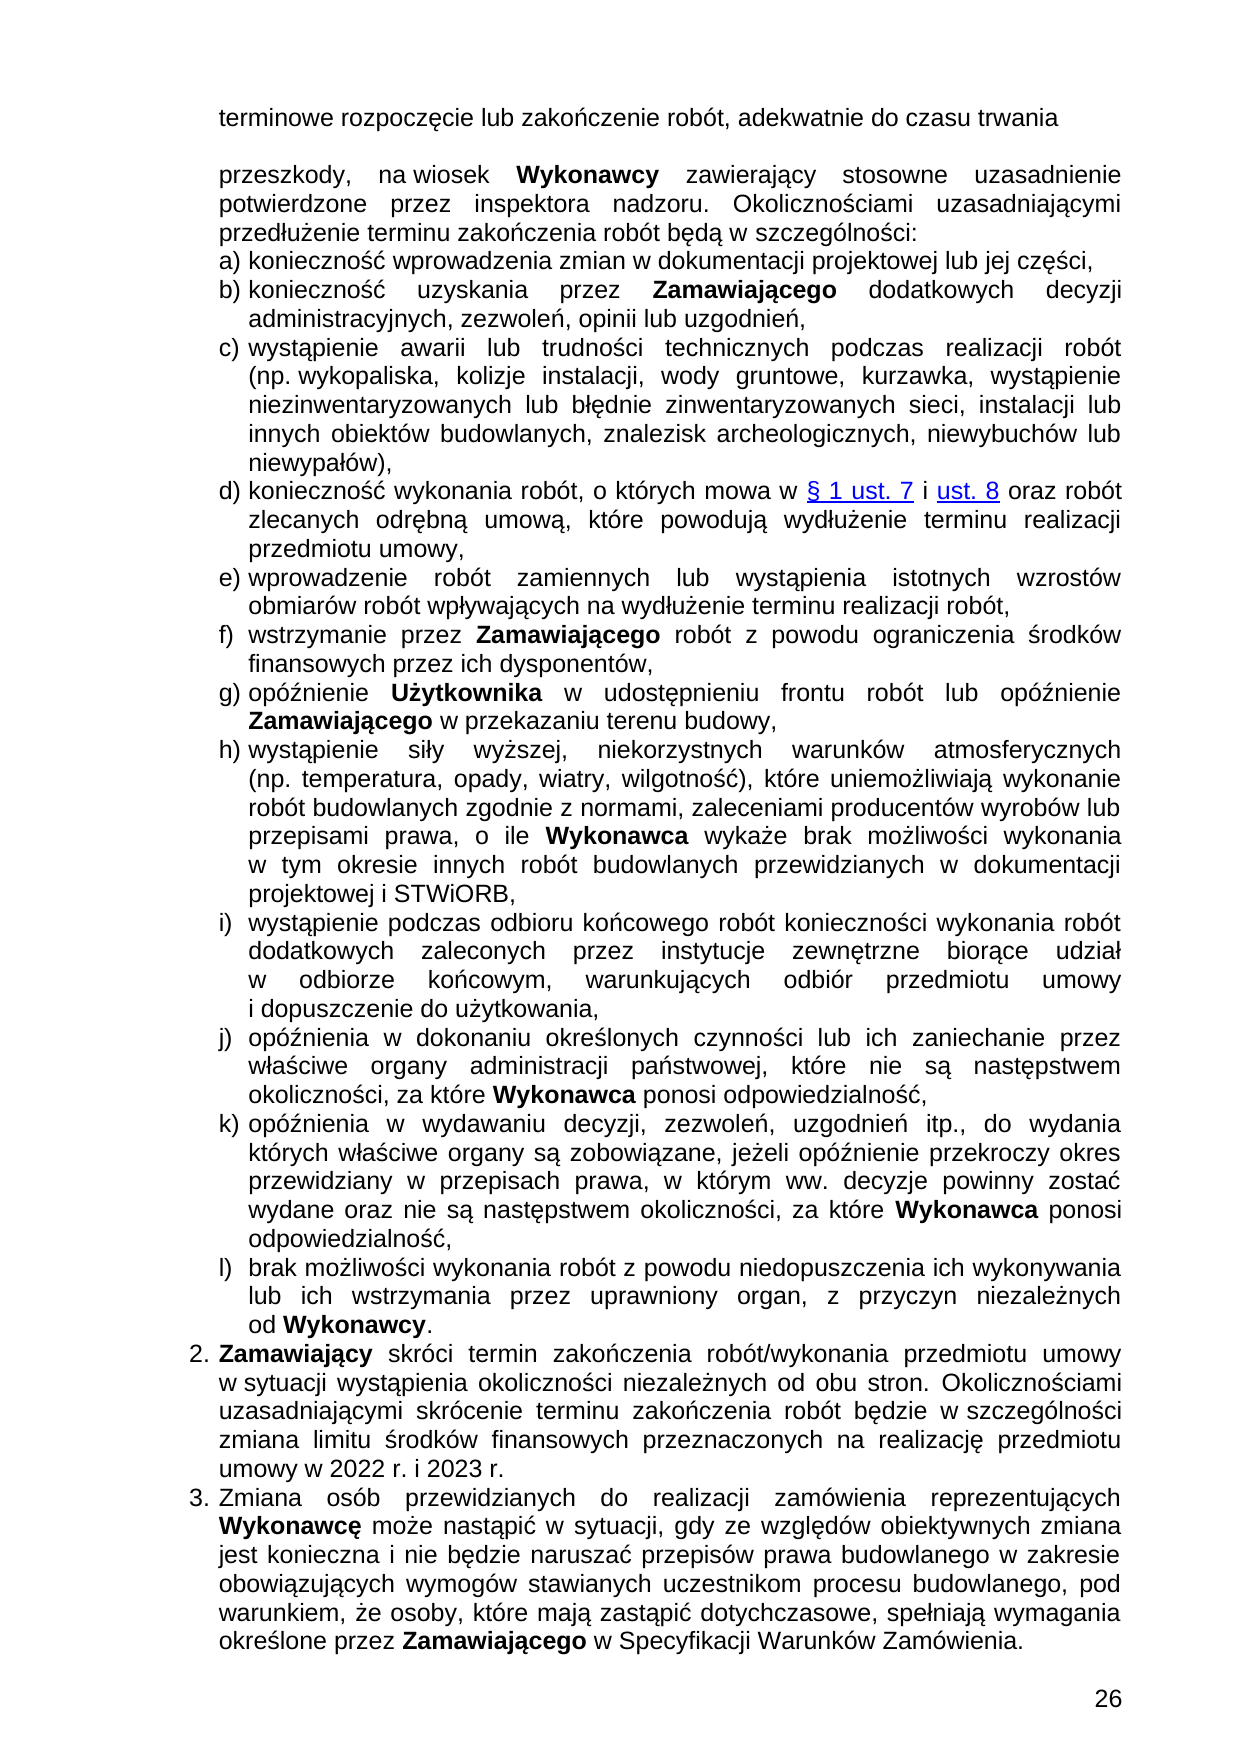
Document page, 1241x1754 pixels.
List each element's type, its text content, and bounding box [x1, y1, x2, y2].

list konieczność wprowadzenia zmian w dokumentacji projektowej lub jej części, [218, 246, 1122, 275]
list Zamawiający skróci termin zakończenia robót/wykonania przedmiotu umowy w sytuacji wystąpienia okoliczności niezależnych od obu stron. Okolicznościami uzasadniającymi skrócenie terminu zakończenia robót będzie w szczególności zmiana limitu środków finansowych przeznaczonych na realizację przedmiotu umowy w 2022 r. i 2023 r. [189, 1339, 1122, 1483]
list opóźnienia w wydawaniu decyzji, zezwoleń, uzgodnień itp., do wydania których właściwe organy są zobowiązane, jeżeli opóźnienie przekroczy okres przewidziany w przepisach prawa, w którym ww. decyzje powinny zostać wydane oraz nie są następstwem okoliczności, za które Wykonawca ponosi odpowiedzialność, [218, 1109, 1122, 1253]
list konieczność uzyskania przez Zamawiającego dodatkowych decyzji administracyjnych, zezwoleń, opinii lub uzgodnień, [218, 275, 1122, 333]
list wstrzymanie przez Zamawiającego robót z powodu ograniczenia środków finansowych przez ich dysponentów, [218, 620, 1122, 678]
list wprowadzenie robót zamiennych lub wystąpienia istotnych wzrostów obmiarów robót wpływających na wydłużenie terminu realizacji robót, [218, 563, 1122, 620]
list wystąpienie siły wyższej, niekorzystnych warunków atmosferycznych (np. temperatura, opady, wiatry, wilgotność), które uniemożliwiają wykonanie robót budowlanych zgodnie z normami, zaleceniami producentów wyrobów lub przepisami prawa, o ile Wykonawca wykaże brak możliwości wykonania w tym okresie innych robót budowlanych przewidzianych w dokumentacji projektowej i STWiORB, [218, 735, 1122, 908]
list przeszkody, na wiosek Wykonawcy zawierający stosowne uzasadnienie potwierdzone przez inspektora nadzoru. Okolicznościami uzasadniającymi przedłużenie terminu zakończenia robót będą w szczególności: [218, 160, 1122, 246]
list brak możliwości wykonania robót z powodu niedopuszczenia ich wykonywania lub ich wstrzymania przez uprawniony organ, z przyczyn niezależnych od Wykonawcy. [218, 1253, 1122, 1339]
list konieczność wykonania robót, o których mowa w § 1 ust. 7 i ust. 8 oraz robót zlecanych odrębną umową, które powodują wydłużenie terminu realizacji przedmiotu umowy, [218, 476, 1122, 563]
list Zmiana osób przewidzianych do realizacji zamówienia reprezentujących Wykonawcę może nastąpić w sytuacji, gdy ze względów obiektywnych zmiana jest konieczna i nie będzie naruszać przepisów prawa budowlanego w zakresie obowiązujących wymogów stawianych uczestnikom procesu budowlanego, pod warunkiem, że osoby, które mają zastąpić dotychczasowe, spełniają wymagania określone przez Zamawiającego w Specyfikacji Warunków Zamówienia. [189, 1483, 1122, 1655]
list opóźnienie Użytkownika w udostępnieniu frontu robót lub opóźnienie Zamawiającego w przekazaniu terenu budowy, [218, 678, 1122, 735]
list opóźnienia w dokonaniu określonych czynności lub ich zaniechanie przez właściwe organy administracji państwowej, które nie są następstwem okoliczności, za które Wykonawca ponosi odpowiedzialność, [218, 1023, 1122, 1109]
list wystąpienie podczas odbioru końcowego robót konieczności wykonania robót dodatkowych zaleconych przez instytucje zewnętrzne biorące udział w odbiorze końcowym, warunkujących odbiór przedmiotu umowy i dopuszczenie do użytkowania, [218, 908, 1122, 1023]
list wystąpienie awarii lub trudności technicznych podczas realizacji robót (np. wykopaliska, kolizje instalacji, wody gruntowe, kurzawka, wystąpienie niezinwentaryzowanych lub błędnie zinwentaryzowanych sieci, instalacji lub innych obiektów budowlanych, znalezisk archeologicznych, niewybuchów lub niewypałów), [218, 333, 1122, 476]
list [189, 103, 1122, 160]
